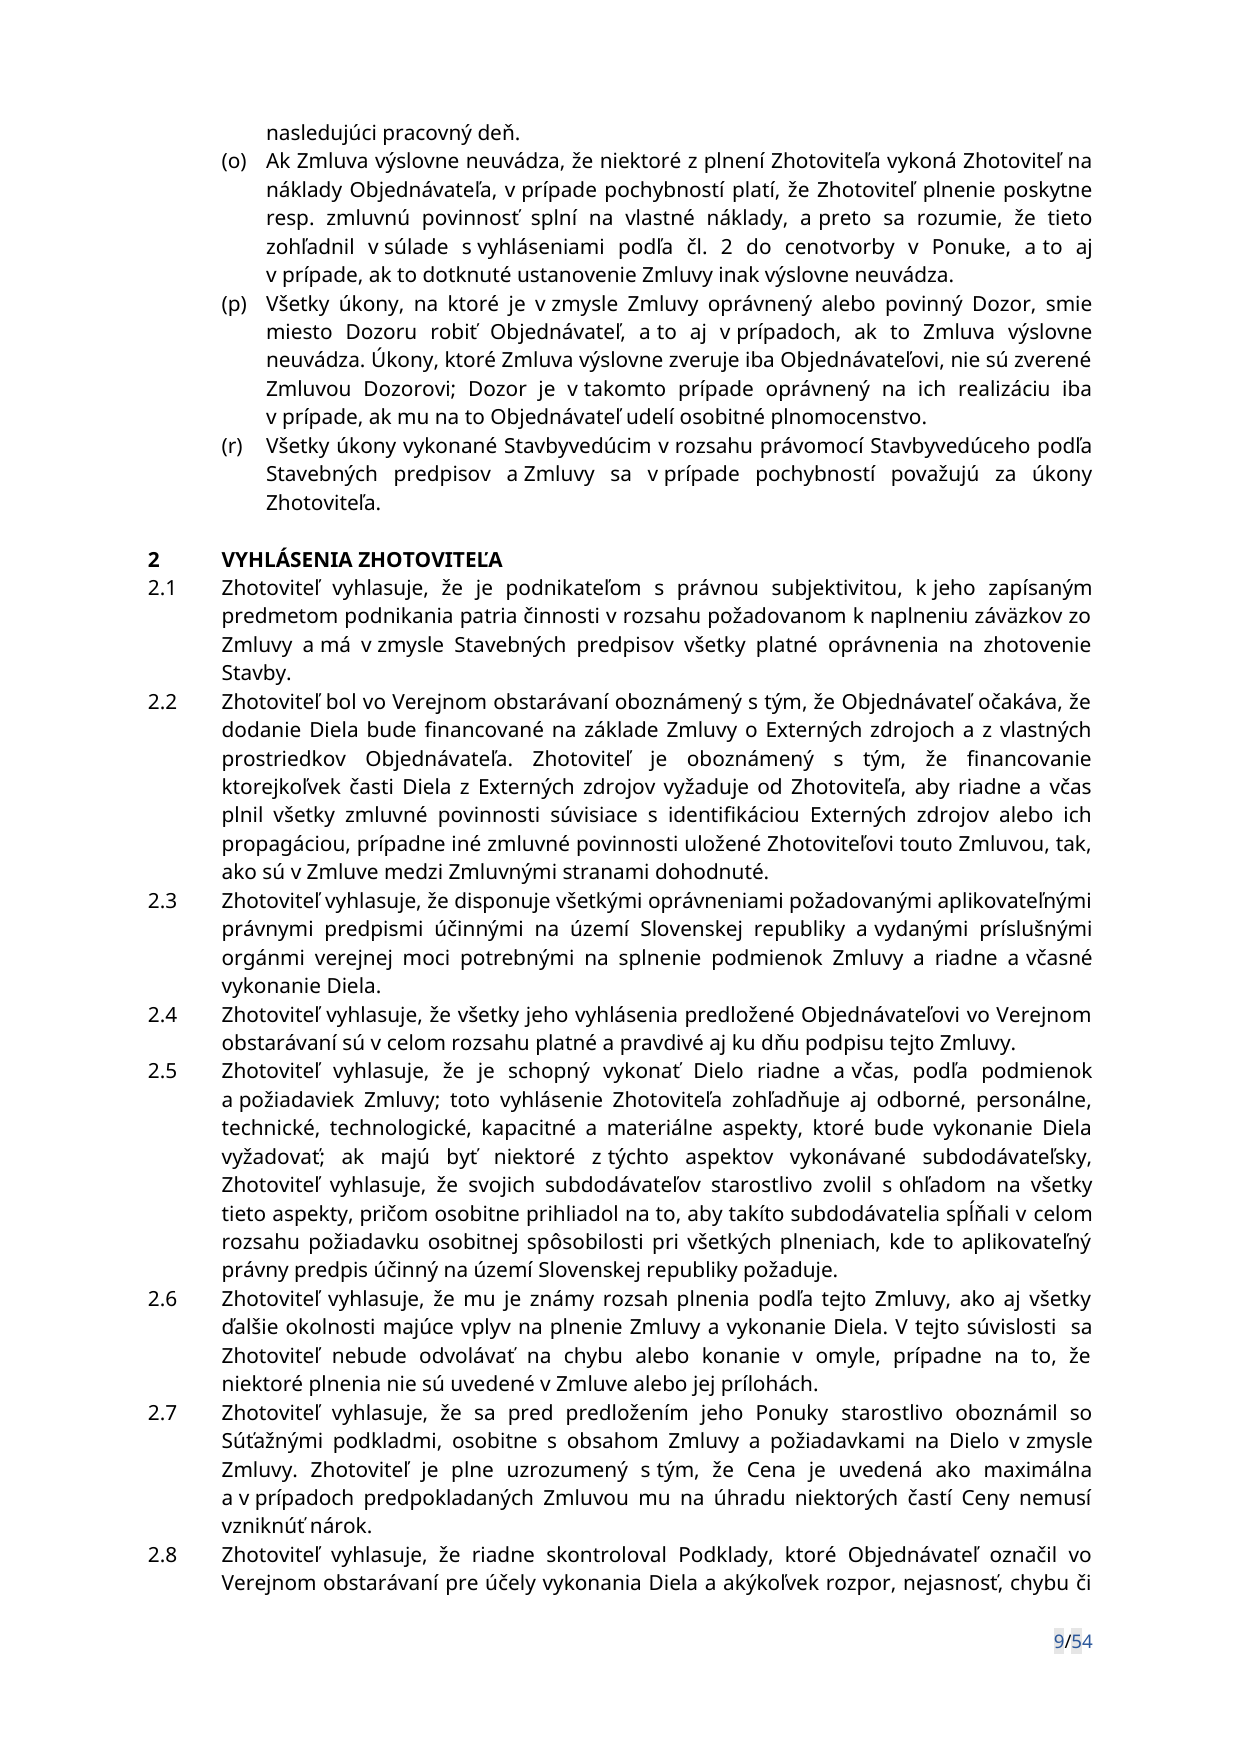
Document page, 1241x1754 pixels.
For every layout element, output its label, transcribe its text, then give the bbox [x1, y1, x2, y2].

text (r) Všetky úkony vykonané Stavbyvedúcim v rozsahu právomocí Stavbyvedúceho podľa Stavebných predpisov a Zmluvy sa v prípade pochybností považujú za úkony Zhotoviteľa. [221, 431, 1093, 516]
text 2.7 Zhotoviteľ vyhlasuje, že sa pred predložením jeho Ponuky starostlivo oboznámil so Súťažnými podkladmi, osobitne s obsahom Zmluvy a požiadavkami na Dielo v zmysle Zmluvy. Zhotoviteľ je plne uzrozumený s tým, že Cena je uvedená ako maximálna a v prípadoch predpokladaných Zmluvou mu na úhradu niektorých častí Ceny nemusí vzniknúť nárok. [148, 1398, 1093, 1540]
text 2.5 Zhotoviteľ vyhlasuje, že je schopný vykonať Dielo riadne a včas, podľa podmienok a požiadaviek Zmluvy; toto vyhlásenie Zhotoviteľa zohľadňuje aj odborné, personálne, technické, technologické, kapacitné a materiálne aspekty, ktoré bude vykonanie Diela vyžadovať; ak majú byť niektoré z týchto aspektov vykonávané subdodávateľsky, Zhotoviteľ vyhlasuje, že svojich subdodávateľov starostlivo zvolil s ohľadom na všetky tieto aspekty, pričom osobitne prihliadol na to, aby takíto subdodávatelia spĺňali v celom rozsahu požiadavku osobitnej spôsobilosti pri všetkých plneniach, kde to aplikovateľný právny predpis účinný na území Slovenskej republiky požaduje. [148, 1057, 1093, 1284]
text 2.4 Zhotoviteľ vyhlasuje, že všetky jeho vyhlásenia predložené Objednávateľovi vo Verejnom obstarávaní sú v celom rozsahu platné a pravdivé aj ku dňu podpisu tejto Zmluvy. [148, 1000, 1093, 1057]
text 2.1 Zhotoviteľ vyhlasuje, že je podnikateľom s právnou subjektivitou, k jeho zapísaným predmetom podnikania patria činnosti v rozsahu požadovanom k naplneniu záväzkov zo Zmluvy a má v zmysle Stavebných predpisov všetky platné oprávnenia na zhotovenie Stavby. [148, 573, 1093, 687]
text 2.2 Zhotoviteľ bol vo Verejnom obstarávaní oboznámený s tým, že Objednávateľ očakáva, že dodanie Diela bude financované na základe Zmluvy o Externých zdrojoch a z vlastných prostriedkov Objednávateľa. Zhotoviteľ je oboznámený s tým, že financovanie ktorejkoľvek časti Diela z Externých zdrojov vyžaduje od Zhotoviteľa, aby riadne a včas plnil všetky zmluvné povinnosti súvisiace s identifikáciou Externých zdrojov alebo ich propagáciou, prípadne iné zmluvné povinnosti uložené Zhotoviteľovi touto Zmluvou, tak, ako sú v Zmluve medzi Zmluvnými stranami dohodnuté. [148, 687, 1093, 886]
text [221, 118, 1093, 147]
text (p) Všetky úkony, na ktoré je v zmysle Zmluvy oprávnený alebo povinný Dozor, smie miesto Dozoru robiť Objednávateľ, a to aj v prípadoch, ak to Zmluva výslovne neuvádza. Úkony, ktoré Zmluva výslovne zveruje iba Objednávateľovi, nie sú zverené Zmluvou Dozorovi; Dozor je v takomto prípade oprávnený na ich realizáciu iba v prípade, ak mu na to Objednávateľ udelí osobitné plnomocenstvo. [221, 289, 1093, 431]
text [148, 1540, 1093, 1597]
text (o) Ak Zmluva výslovne neuvádza, že niektoré z plnení Zhotoviteľa vykoná Zhotoviteľ na náklady Objednávateľa, v prípade pochybností platí, že Zhotoviteľ plnenie poskytne resp. zmluvnú povinnosť splní na vlastné náklady, a preto sa rozumie, že tieto zohľadnil v súlade s vyhláseniami podľa čl. 2 do cenotvorby v Ponuke, a to aj v prípade, ak to dotknuté ustanovenie Zmluvy inak výslovne neuvádza. [221, 147, 1093, 289]
text 2.3 Zhotoviteľ vyhlasuje, že disponuje všetkými oprávneniami požadovanými aplikovateľnými právnymi predpismi účinnými na území Slovenskej republiky a vydanými príslušnými orgánmi verejnej moci potrebnými na splnenie podmienok Zmluvy a riadne a včasné vykonanie Diela. [148, 886, 1093, 1000]
text 2.6 Zhotoviteľ vyhlasuje, že mu je známy rozsah plnenia podľa tejto Zmluvy, ako aj všetky ďalšie okolnosti majúce vplyv na plnenie Zmluvy a vykonanie Diela. V tejto súvislosti sa Zhotoviteľ nebude odvolávať na chybu alebo konanie v omyle, prípadne na to, že niektoré plnenia nie sú uvedené v Zmluve alebo jej prílohách. [148, 1284, 1093, 1398]
text 2 VYHLÁSENIA ZHOTOVITEĽA [148, 545, 1093, 573]
